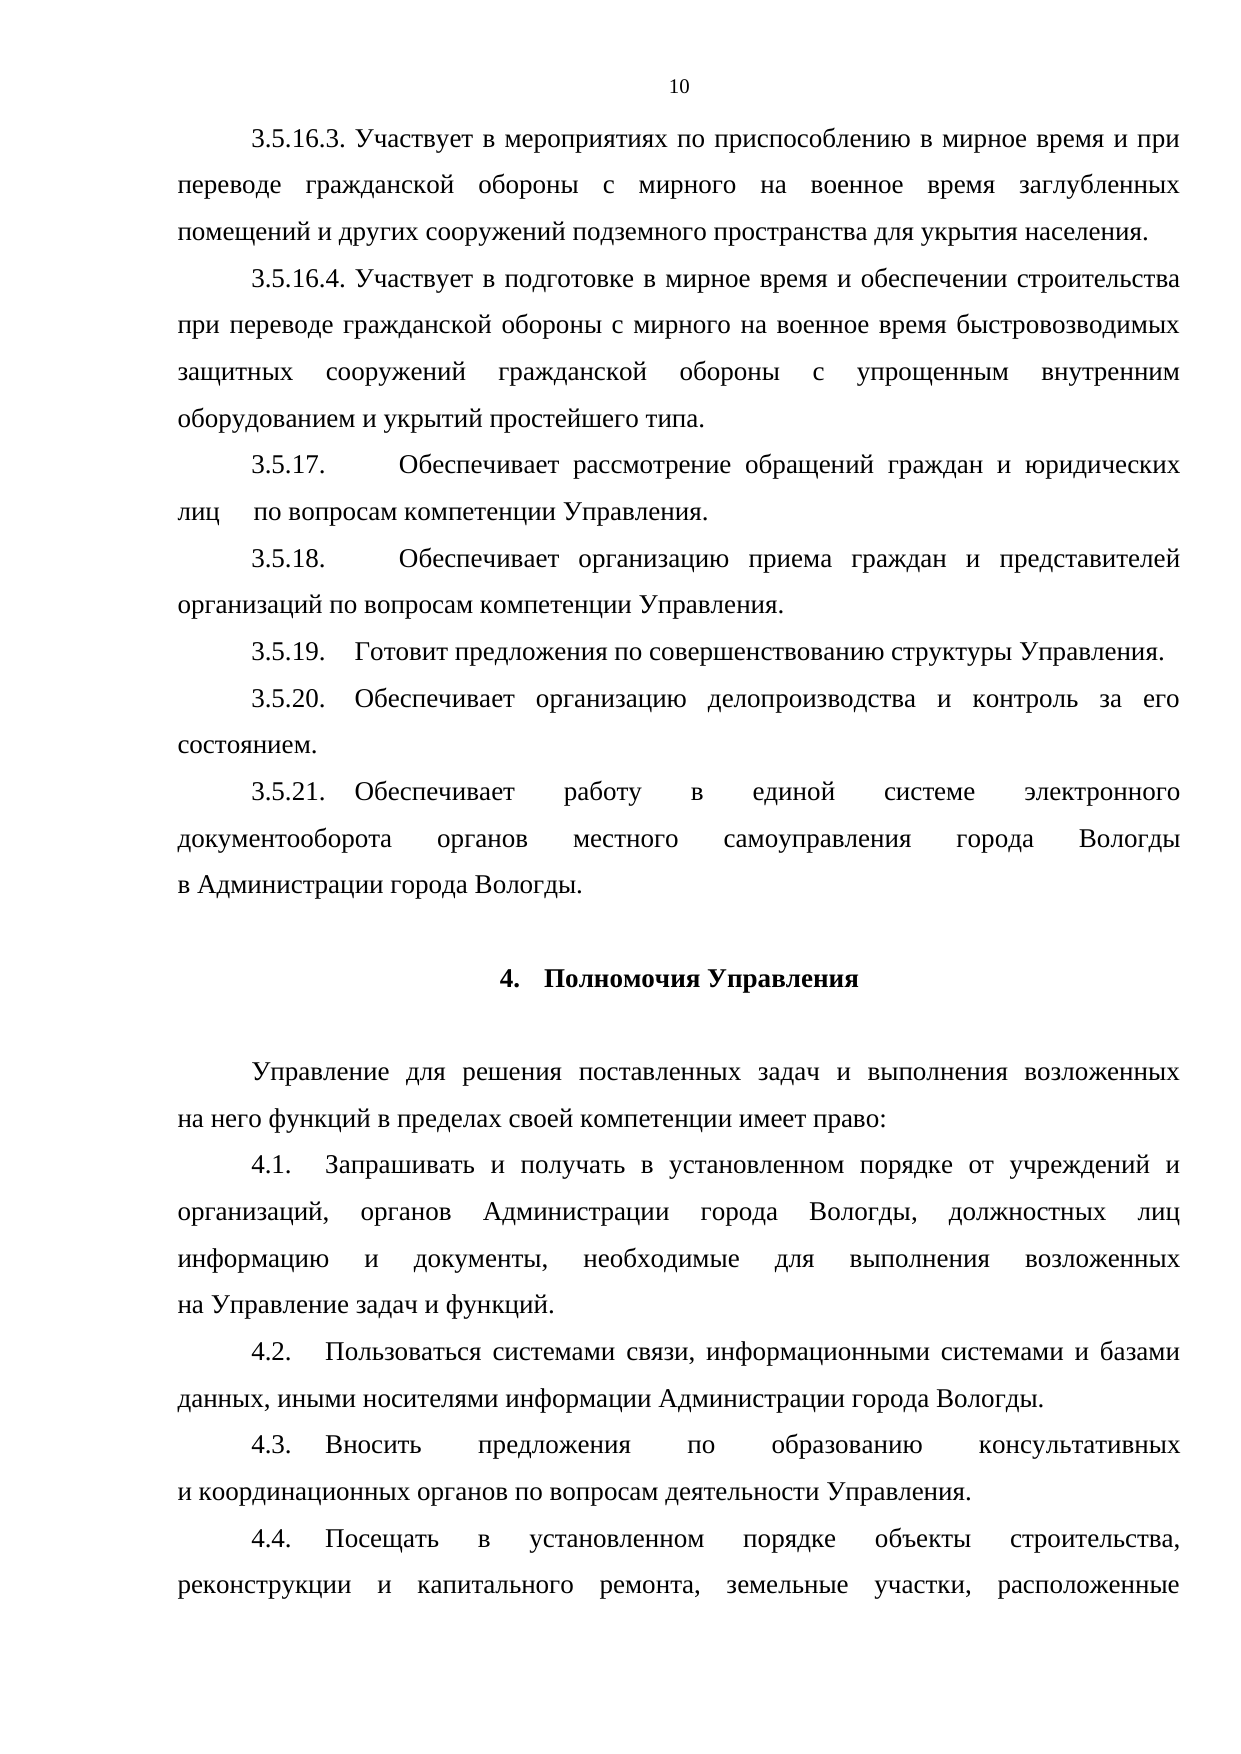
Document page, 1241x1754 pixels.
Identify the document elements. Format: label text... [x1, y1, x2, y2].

text 3.5.16.4. Участвует в подготовке в мирное время и обеспечении строительства при переводе гражданской обороны с мирного на военное время быстровозводимых защитных сооружений гражданской обороны с упрощенным внутренним оборудованием и укрытий простейшего типа. [177, 262, 1181, 433]
text 3.5.18. Обеспечивает организацию приема граждан и представителей организаций по вопросам компетенции Управления. [177, 542, 1181, 620]
text 4.1. Запрашивать и получать в установленном порядке от учреждений и организаций, органов Администрации города Вологды, должностных лиц информацию и документы, необходимые для выполнения возложенных на Управление задач и функций. [177, 1149, 1181, 1320]
text 3.5.16.3. Участвует в мероприятиях по приспособлению в мирное время и при переводе гражданской обороны с мирного на военное время заглубленных помещений и других сооружений подземного пространства для укрытия населения. [177, 122, 1181, 246]
text 3.5.20. Обеспечивает организацию делопроизводства и контроль за его состоянием. [177, 682, 1181, 760]
text 4.2. Пользоваться системами связи, информационными системами и базами данных, иными носителями информации Администрации города Вологды. [177, 1335, 1181, 1413]
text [177, 1522, 1181, 1600]
text 4. Полномочия Управления [177, 962, 1181, 993]
text 4.3. Вносить предложения по образованию консультативных и координационных органов по вопросам деятельности Управления. [177, 1429, 1181, 1506]
text 3.5.21. Обеспечивает работу в единой системе электронного документооборота органов местного самоуправления города Вологды в Администрации города Вологды. [177, 775, 1181, 900]
text 3.5.17. Обеспечивает рассмотрение обращений граждан и юридических лиц по вопросам компетенции Управления. [177, 449, 1181, 526]
text 3.5.19. Готовит предложения по совершенствованию структуры Управления. [177, 635, 1181, 666]
text Управление для решения поставленных задач и выполнения возложенных на него функций в пределах своей компетенции имеет право: [177, 1055, 1181, 1133]
